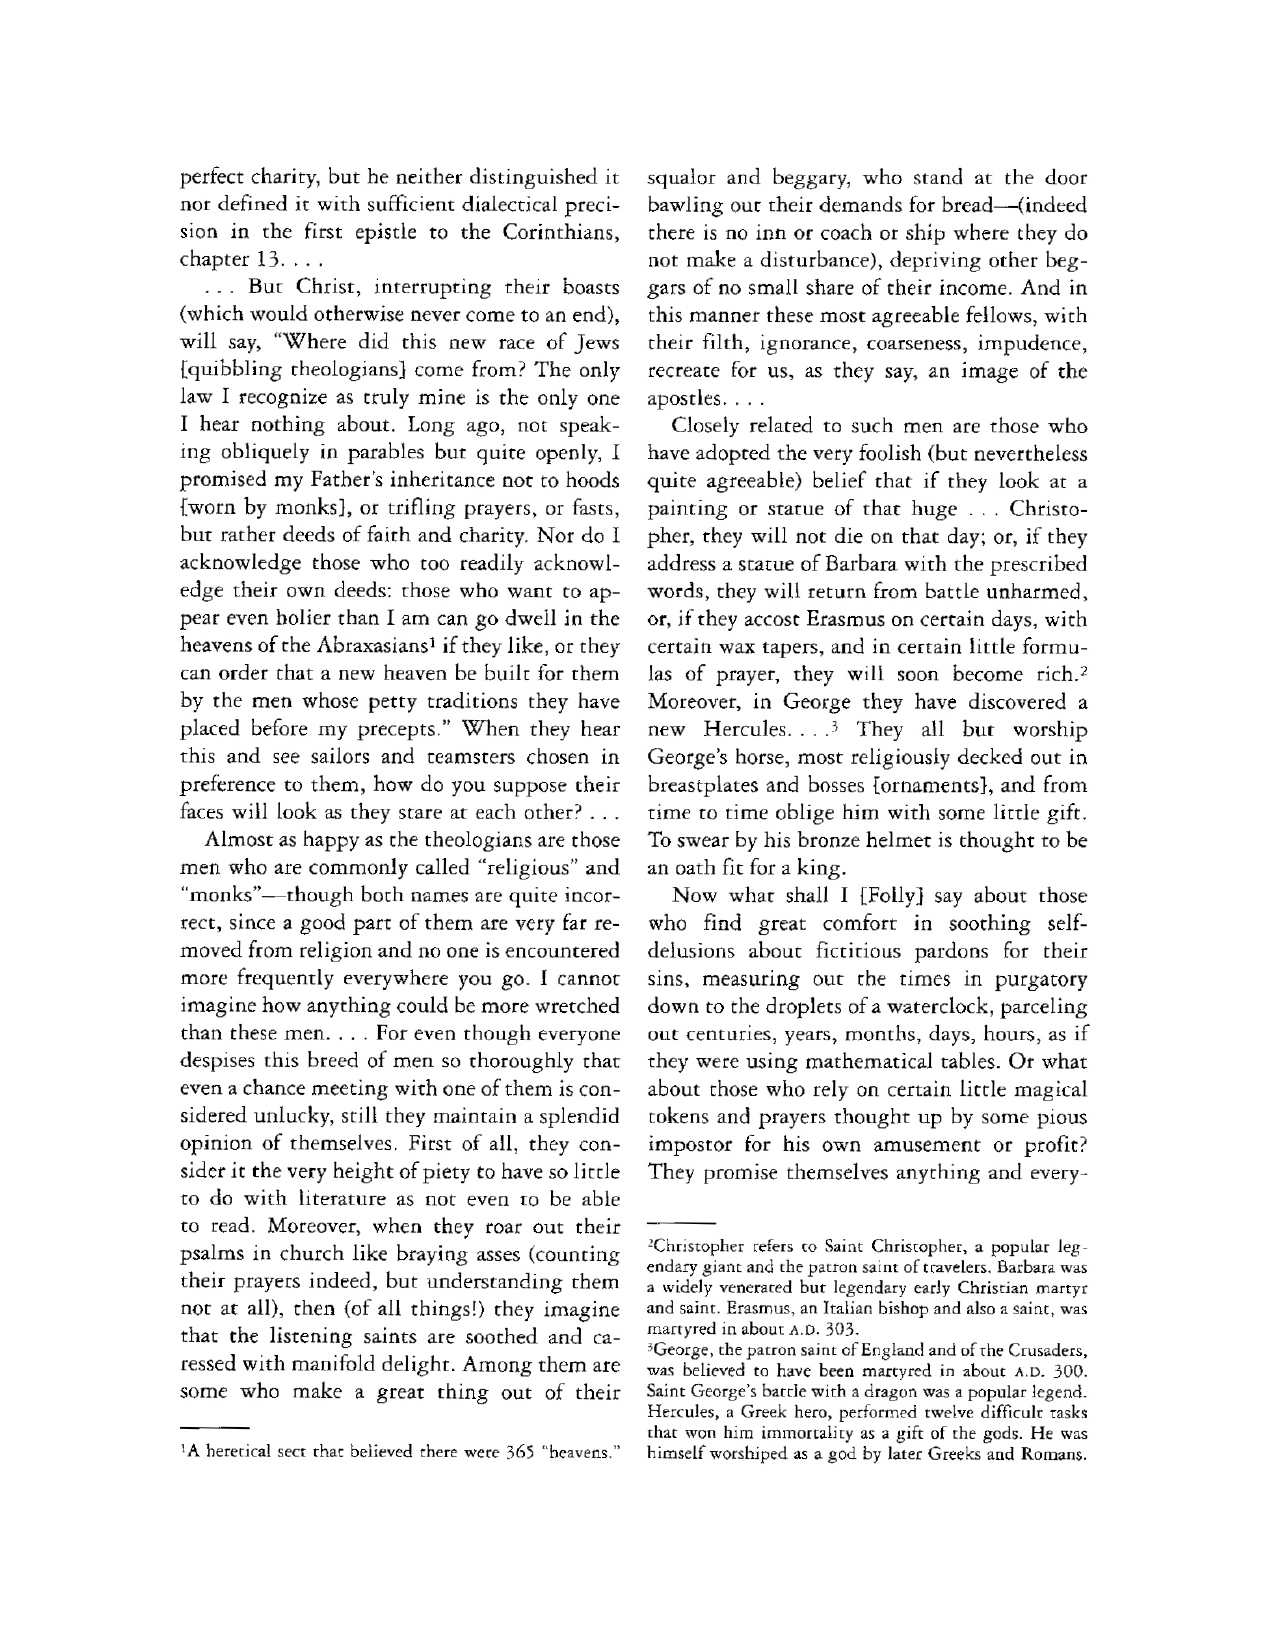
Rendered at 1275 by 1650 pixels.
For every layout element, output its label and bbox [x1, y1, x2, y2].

picture [153, 149, 1122, 1483]
